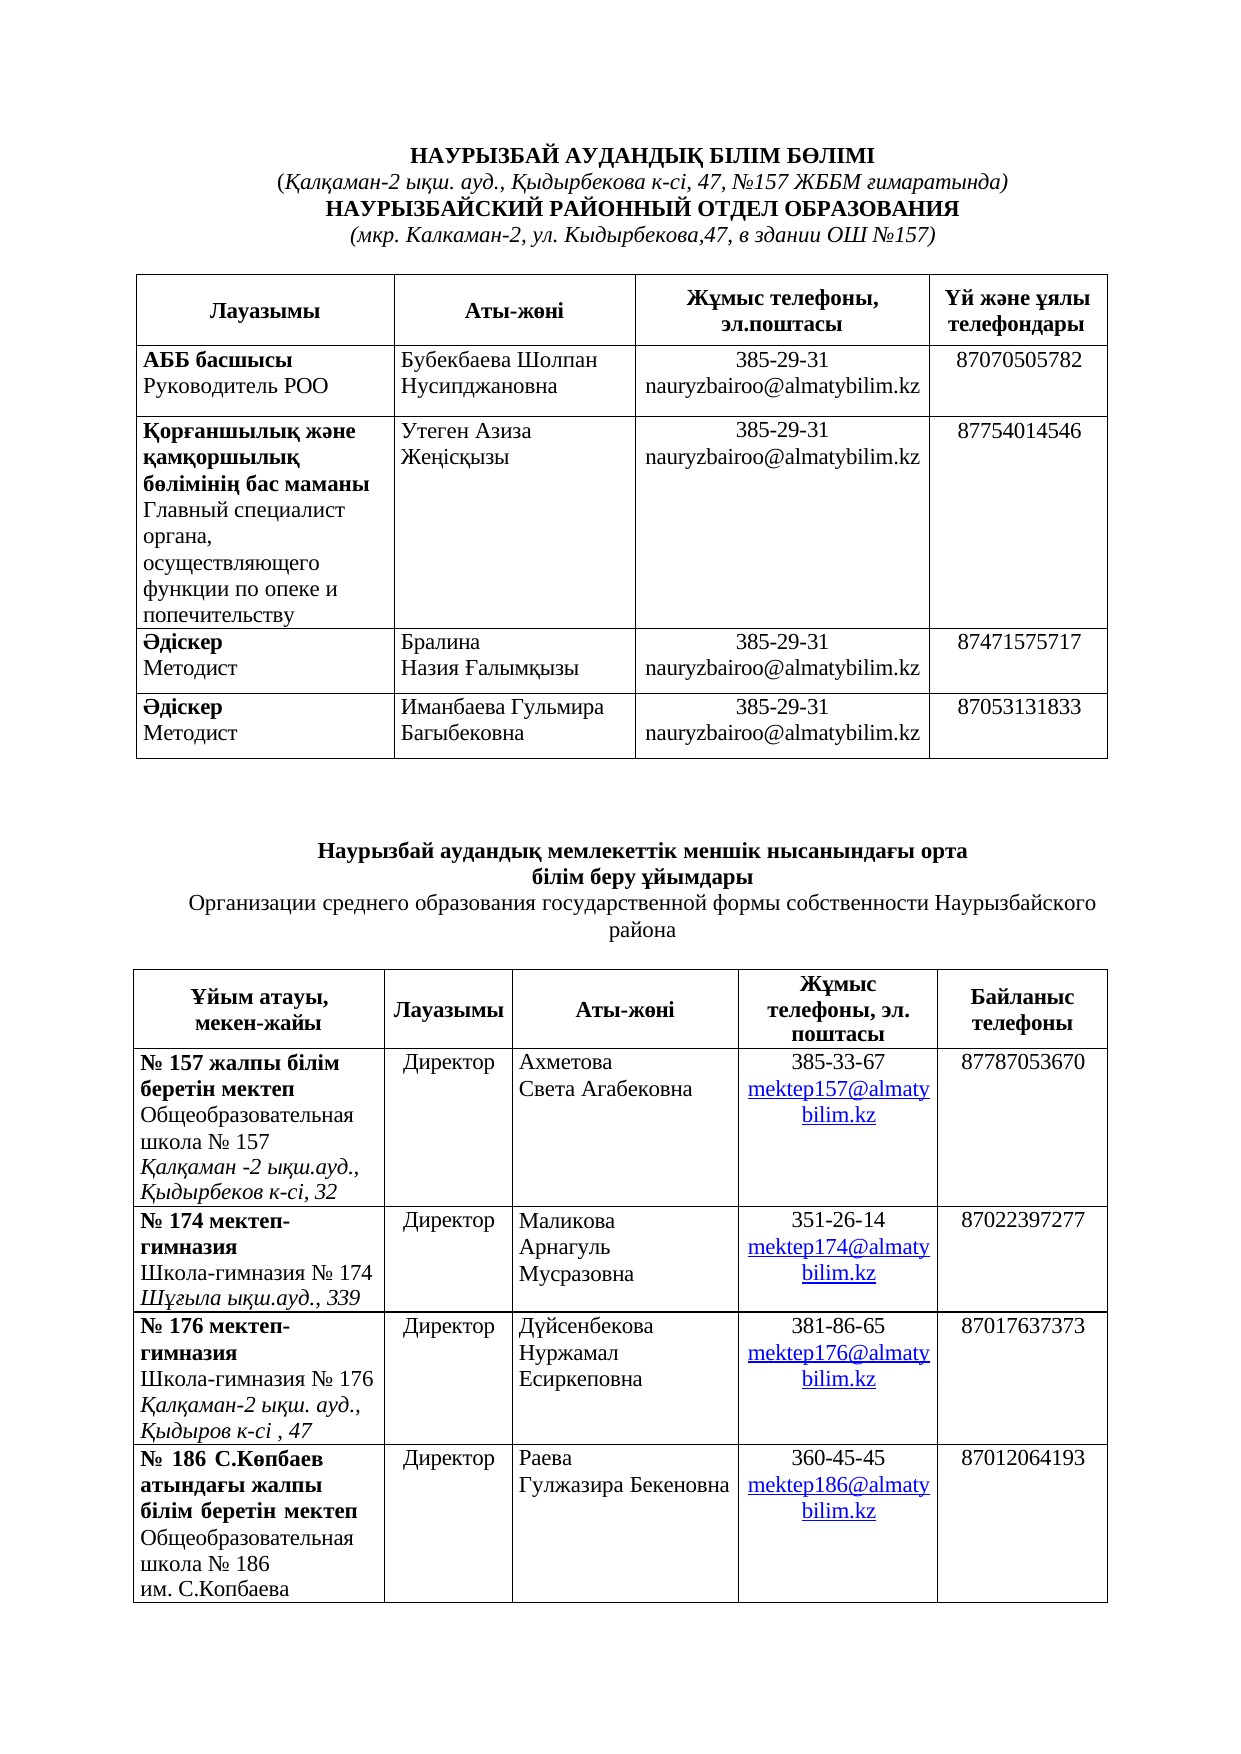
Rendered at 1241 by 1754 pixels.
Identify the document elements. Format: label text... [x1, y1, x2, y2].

table_cell Директор [385, 1207, 512, 1311]
table_cell Әдіскер Методист [137, 629, 394, 692]
table_cell Иманбаева Гульмира Багыбековна [395, 694, 635, 757]
table_header Үй және ұялы телефондары [930, 275, 1107, 345]
table_header Аты-жөні [513, 970, 738, 1048]
table_cell Раева Гулжазира Бекеновна [513, 1445, 738, 1602]
table_cell 385-29-31 nauryzbairoo@almatybilim.kz [636, 417, 929, 628]
table_cell № 174 мектеп- гимназия Школа-гимназия № 174 Шұғыла ықш.ауд., 339 [134, 1207, 384, 1311]
table_cell АББ басшысы Руководитель РОО [137, 346, 394, 416]
table_cell 87012064193 [938, 1445, 1107, 1602]
table_cell 385-29-31 nauryzbairoo@almatybilim.kz [636, 346, 929, 416]
table_cell 381-86-65 mektep176@almaty bilim.kz [739, 1313, 937, 1444]
table_cell Бралина Назия Ғалымқызы [395, 629, 635, 692]
table_header Аты-жөні [395, 275, 635, 345]
table_cell Директор [385, 1313, 512, 1444]
table_header Жұмыс телефоны, эл. поштасы [739, 970, 937, 1048]
table_cell 87787053670 [938, 1049, 1107, 1206]
text Наурызбай аудандық мемлекеттік меншік нысанындағы орта білім беру ұйымдары [302, 837, 983, 889]
table_cell № 157 жалпы білім беретін мектеп Общеобразовательная школа № 157 Қалқаман -2 ықш.ауд., Қыдырбеков к-сі, 32 [134, 1049, 384, 1206]
table_cell Директор [385, 1445, 512, 1602]
table_cell Маликова Арнагуль Мусразовна [513, 1207, 738, 1311]
table_header Лауазымы [137, 275, 394, 345]
table_cell 87471575717 [930, 629, 1107, 692]
table_cell 87022397277 [938, 1207, 1107, 1311]
table_cell Дүйсенбекова Нуржамал Есиркеповна [513, 1313, 738, 1444]
text (Қалқаман-2 ықш. ауд., Қыдырбекова к-сі, 47, №157 ЖББМ ғимаратында) [173, 169, 1112, 195]
table_cell 385-29-31 nauryzbairoo@almatybilim.kz [636, 629, 929, 692]
table_header Лауазымы [385, 970, 512, 1048]
table_cell 385-29-31 nauryzbairoo@almatybilim.kz [636, 694, 929, 757]
table_cell 351-26-14 mektep174@almaty bilim.kz [739, 1207, 937, 1311]
text НАУРЫЗБАЙ АУДАНДЫҚ БІЛІМ БӨЛІМІ [174, 142, 1112, 169]
table_cell Бубекбаева Шолпан Нусипджановна [395, 346, 635, 416]
table_cell 87017637373 [938, 1313, 1107, 1444]
table_cell № 176 мектеп- гимназия Школа-гимназия № 176 Қалқаман-2 ықш. ауд., Қыдыров к-сі , 47 [134, 1313, 384, 1444]
text НАУРЫЗБАЙСКИЙ РАЙОННЫЙ ОТДЕЛ ОБРАЗОВАНИЯ [173, 195, 1112, 221]
table_cell 87053131833 [930, 694, 1107, 757]
table_header Байланыс телефоны [938, 970, 1107, 1048]
table_cell 87070505782 [930, 346, 1107, 416]
table_cell Директор [385, 1049, 512, 1206]
table_cell 385-33-67 mektep157@almaty bilim.kz [739, 1049, 937, 1206]
table_header Жұмыс телефоны, эл.поштасы [636, 275, 929, 345]
table_cell Әдіскер Методист [137, 694, 394, 757]
table_cell № 186 С.Көпбаев атындағы жалпы білім беретін мектеп Общеобразовательная школа № 186 им. С.Копбаева [134, 1445, 384, 1602]
text (мкр. Калкаман-2, ул. Кыдырбекова,47, в здании ОШ №157) [133, 221, 1152, 248]
table_cell Утеген Азиза Жеңісқызы [395, 417, 635, 628]
table_cell Қорғаншылық және қамқоршылық бөлімінің бас маманы Главный специалист органа, осуществляющего функции по опеке и попечительству [137, 417, 394, 628]
table_cell Ахметова Света Агабековна [513, 1049, 738, 1206]
table_cell 87754014546 [930, 417, 1107, 628]
table_header Ұйым атауы, мекен-жайы [134, 970, 384, 1048]
text Организации среднего образования государственной формы собственности Наурызбайского района [173, 889, 1112, 942]
table_cell 360-45-45 mektep186@almaty bilim.kz [739, 1445, 937, 1602]
